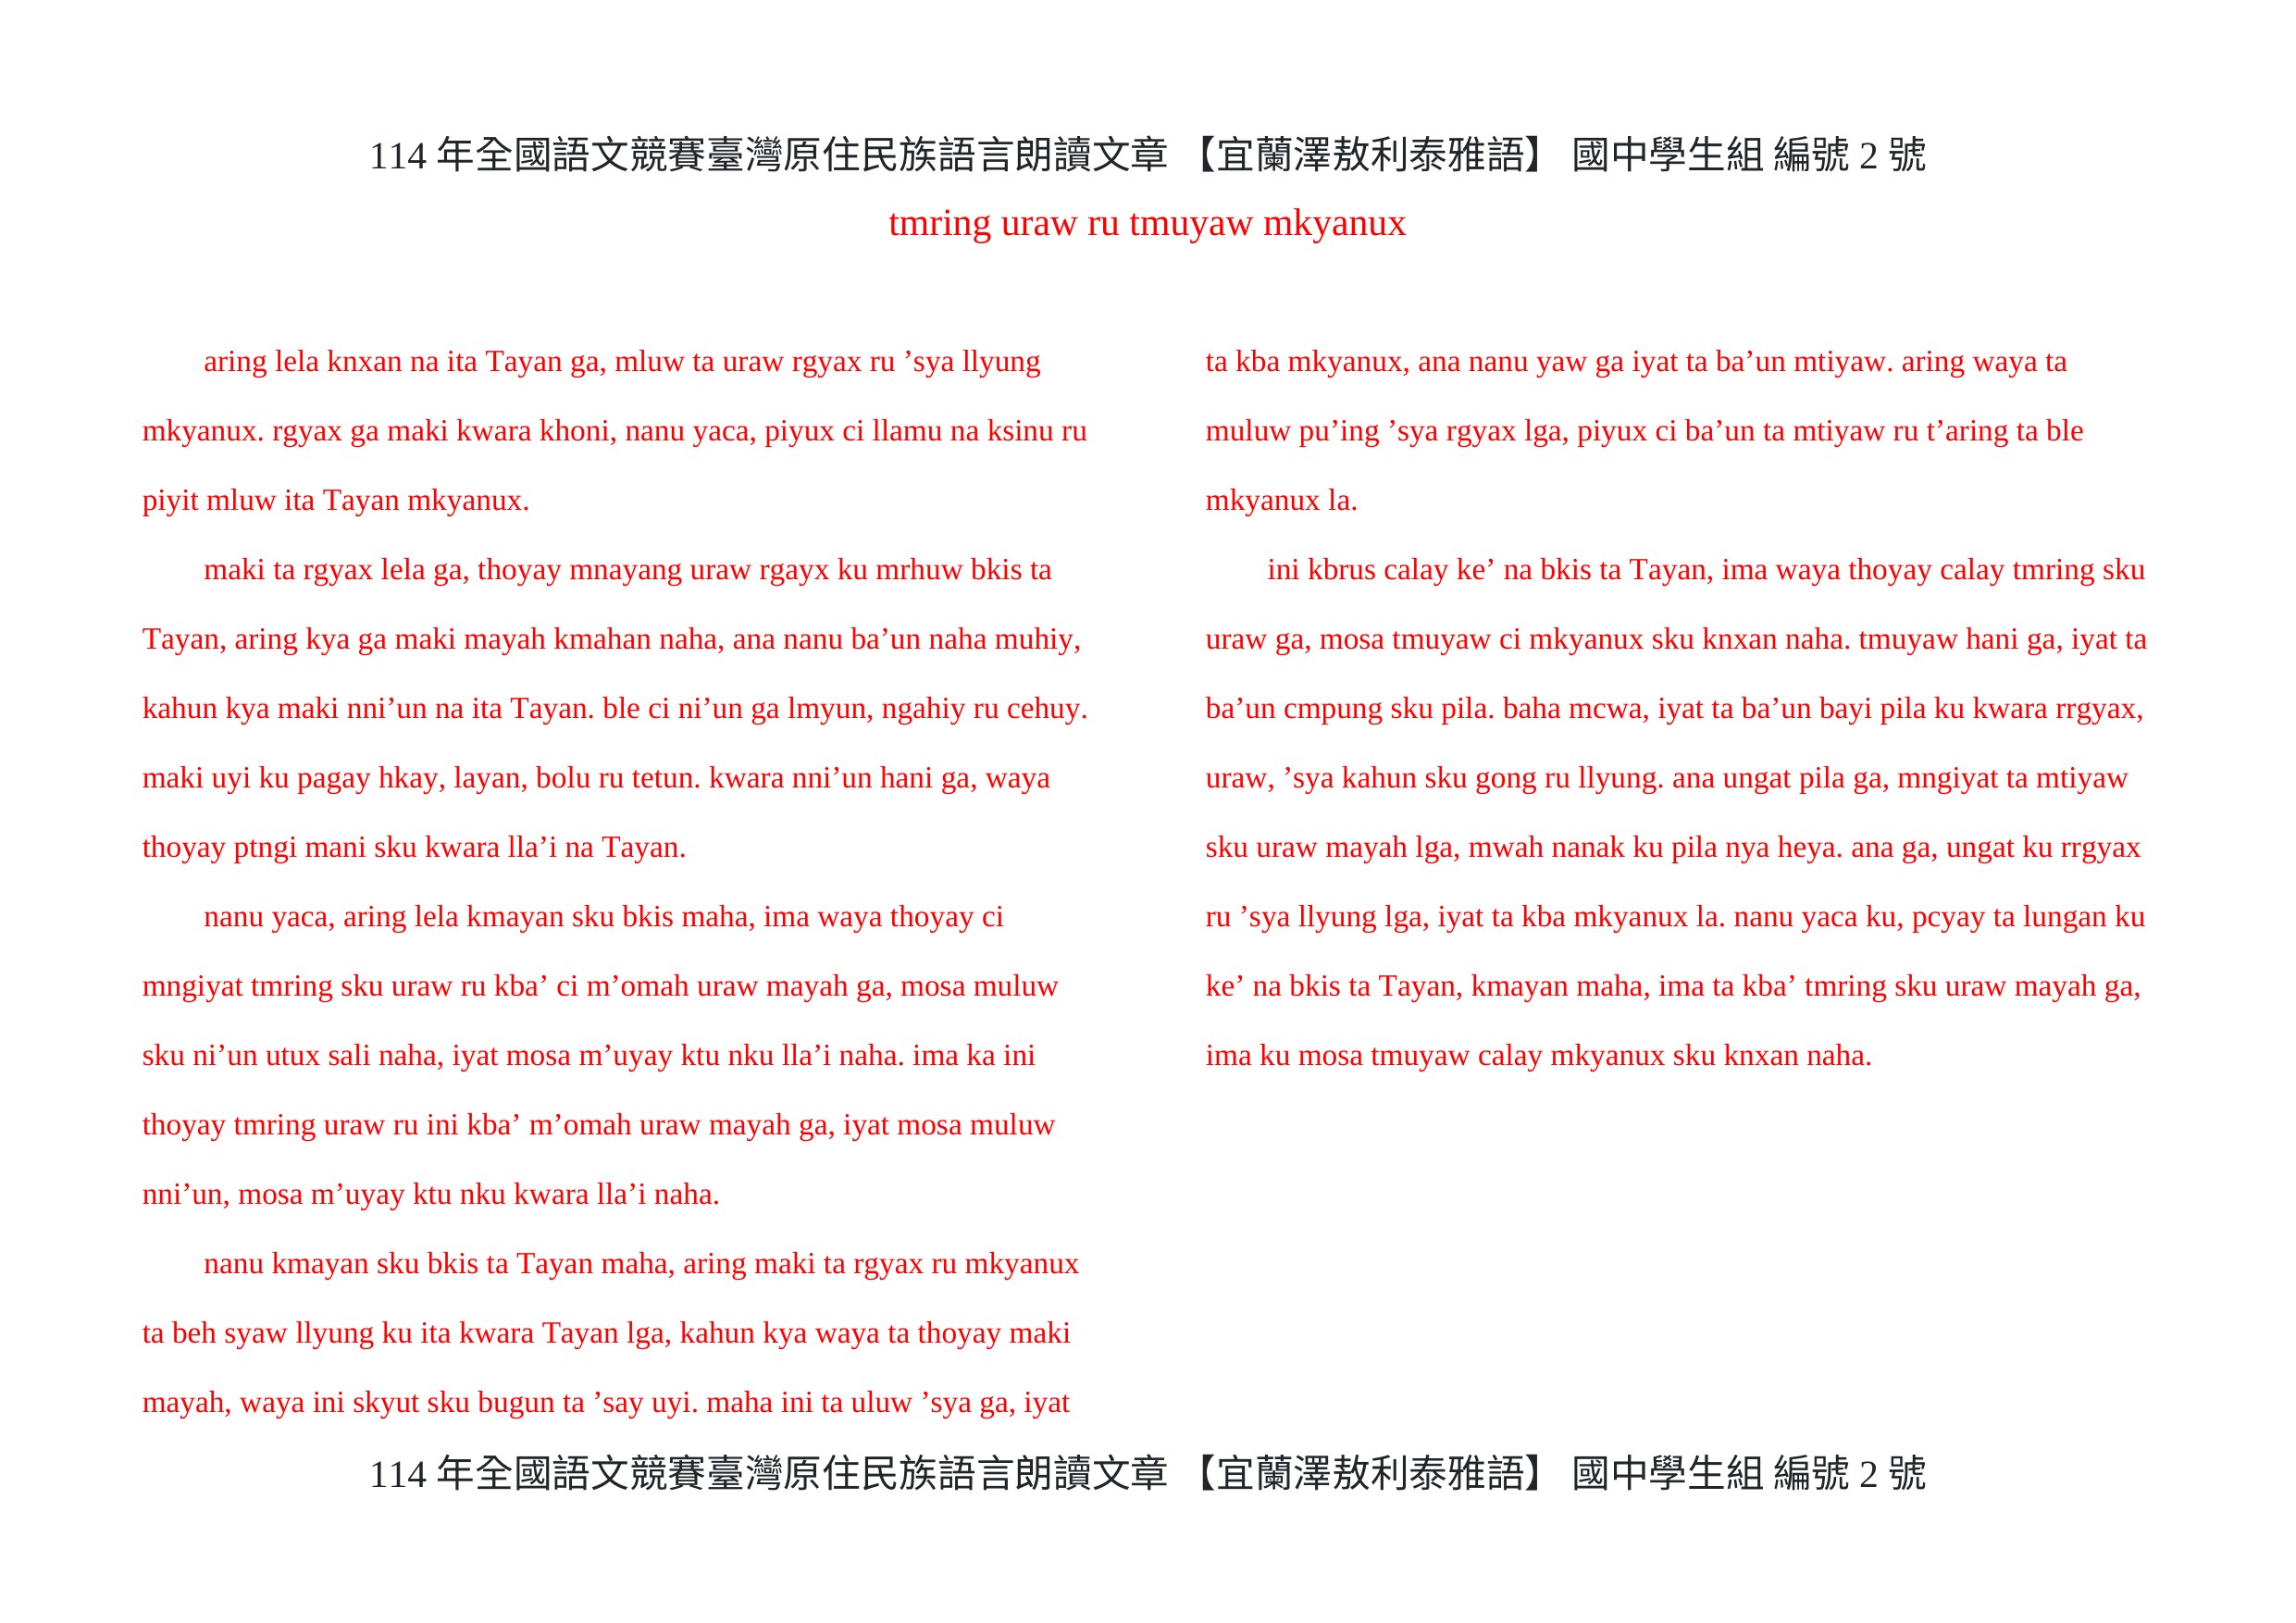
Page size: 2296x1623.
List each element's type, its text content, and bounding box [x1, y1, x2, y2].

text ini kbrus calay ke’ na bkis ta Tayan, ima waya thoyay calay tmring sku uraw ga, mosa tmuyaw ci mkyanux sku knxan naha. tmuyaw hani ga, iyat ta ba’un cmpung sku pila. baha mcwa, iyat ta ba’un bayi pila ku kwara rrgyax, uraw, ’sya kahun sku gong ru llyung. ana ungat pila ga, mngiyat ta mtiyaw sku uraw mayah lga, mwah nanak ku pila nya heya. ana ga, ungat ku rrgyax ru ’sya llyung lga, iyat ta kba mkyanux la. nanu yaca ku, pcyay ta lungan ku ke’ na bkis ta Tayan, kmayan maha, ima ta kba’ tmring sku uraw mayah ga, ima ku mosa tmuyaw calay mkyanux sku knxan naha. [1206, 534, 2153, 1089]
text 114 年全國語文競賽臺灣原住民族語言朗讀文章 【宜蘭澤敖利泰雅語】 國中學生組 編號 2 號 [142, 118, 2153, 187]
text maki ta rgyax lela ga, thoyay mnayang uraw rgayx ku mrhuw bkis ta Tayan, aring kya ga maki mayah kmahan naha, ana nanu ba’un naha muhiy, kahun kya maki nni’un na ita Tayan. ble ci ni’un ga lmyun, ngahiy ru cehuy. maki uyi ku pagay hkay, layan, bolu ru tetun. kwara nni’un hani ga, waya thoyay ptngi mani sku kwara lla’i na Tayan. [142, 534, 1090, 881]
text aring lela knxan na ita Tayan ga, mluw ta uraw rgyax ru ’sya llyung mkyanux. rgyax ga maki kwara khoni, nanu yaca, piyux ci llamu na ksinu ru piyit mluw ita Tayan mkyanux. [142, 326, 1090, 534]
text tmring uraw ru tmuyaw mkyanux [142, 187, 2153, 256]
text nanu kmayan sku bkis ta Tayan maha, aring maki ta rgyax ru mkyanux ta beh syaw llyung ku ita kwara Tayan lga, kahun kya waya ta thoyay maki mayah, waya ini skyut sku bugun ta ’say uyi. maha ini ta uluw ’sya ga, iyat ta kba mkyanux, ana nanu yaw ga iyat ta ba’un mtiyaw. aring waya ta muluw pu’ing ’sya rgyax lga, piyux ci ba’un ta mtiyaw ru t’aring ta ble mkyanux la. [1206, 326, 2153, 534]
text nanu kmayan sku bkis ta Tayan maha, aring maki ta rgyax ru mkyanux ta beh syaw llyung ku ita kwara Tayan lga, kahun kya waya ta thoyay maki mayah, waya ini skyut sku bugun ta ’say uyi. maha ini ta uluw ’sya ga, iyat ta kba mkyanux, ana nanu yaw ga iyat ta ba’un mtiyaw. aring waya ta muluw pu’ing ’sya rgyax lga, piyux ci ba’un ta mtiyaw ru t’aring ta ble mkyanux la. [142, 1228, 1090, 1436]
text 114 年全國語文競賽臺灣原住民族語言朗讀文章 【宜蘭澤敖利泰雅語】 國中學生組 編號 2 號 [142, 1436, 2153, 1505]
text nanu yaca, aring lela kmayan sku bkis maha, ima waya thoyay ci mngiyat tmring sku uraw ru kba’ ci m’omah uraw mayah ga, mosa muluw sku ni’un utux sali naha, iyat mosa m’uyay ktu nku lla’i naha. ima ka ini thoyay tmring uraw ru ini kba’ m’omah uraw mayah ga, iyat mosa muluw nni’un, mosa m’uyay ktu nku kwara lla’i naha. [142, 881, 1090, 1228]
